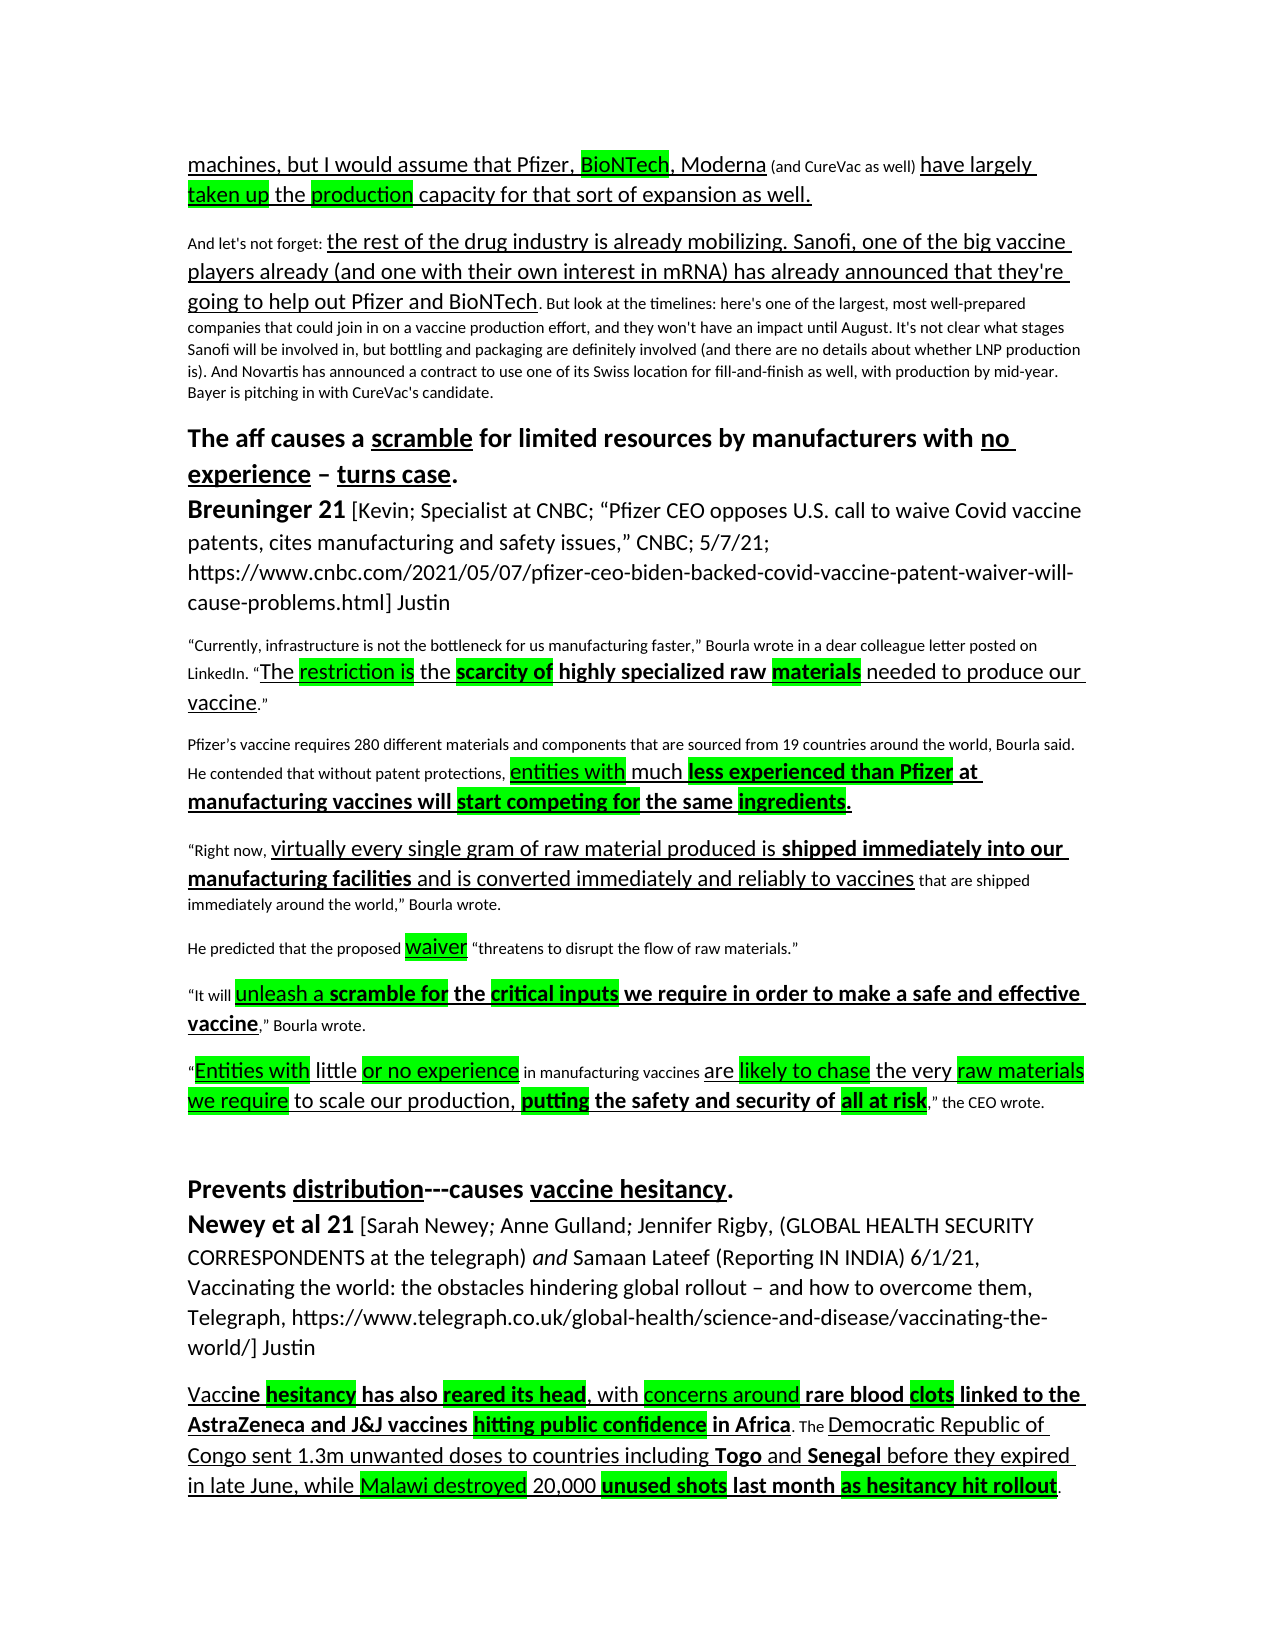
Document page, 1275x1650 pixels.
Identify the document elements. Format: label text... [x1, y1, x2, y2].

subtitle Prevents distribution---causes vaccine hesitancy. [187, 1172, 1087, 1205]
text He predicted that the proposed waiver “threatens to disrupt the flow of raw materials.” [187, 932, 1087, 961]
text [187, 150, 1087, 208]
text Pfizer’s vaccine requires 280 different materials and components that are sourced from 19 countries around the world, Bourla said. He contended that without patent protections, entities with much less experienced than Pfizer at manufacturing vaccines will start competing for the same ingredients. [187, 734, 1087, 815]
text Breuninger 21 [Kevin; Specialist at CNBC; “Pfizer CEO opposes U.S. call to waive Covid vaccine patents, cites manufacturing and safety issues,” CNBC; 5/7/21; https://www.cnbc.com/2021/05/07/pfizer-ceo-biden-backed-covid-vaccine-patent-waiver-will-cause-problems.html] Justin [187, 492, 1087, 616]
text “Currently, infrastructure is not the bottleneck for us manufacturing faster,” Bourla wrote in a dear colleague letter posted on LinkedIn. “The restriction is the scarcity of highly specialized raw materials needed to produce our vaccine.” [187, 635, 1087, 716]
subtitle The aff causes a scramble for limited resources by manufacturers with no experience – turns case. [187, 421, 1087, 490]
text “Entities with little or no experience in manufacturing vaccines are likely to chase the very raw materials we require to scale our production, putting the safety and security of all at risk,” the CEO wrote. [187, 1056, 1087, 1115]
text “Right now, virtually every single gram of raw material produced is shipped immediately into our manufacturing facilities and is converted immediately and reliably to vaccines that are shipped immediately around the world,” Bourla wrote. [187, 834, 1087, 914]
text “It will unleash a scramble for the critical inputs we require in order to make a safe and effective vaccine,” Bourla wrote. [187, 979, 1087, 1038]
text Newey et al 21 [Sarah Newey; Anne Gulland; Jennifer Rigby, (GLOBAL HEALTH SECURITY CORRESPONDENTS at the telegraph) and Samaan Lateef (Reporting IN INDIA) 6/1/21, Vaccinating the world: the obstacles hindering global rollout – and how to overcome them, Telegraph, https://www.telegraph.co.uk/global-health/science-and-disease/vaccinating-the-world/] Justin [187, 1208, 1087, 1362]
text And let's not forget: the rest of the drug industry is already mobilizing. Sanofi, one of the big vaccine players already (and one with their own interest in mRNA) has already announced that they're going to help out Pfizer and BioNTech. But look at the timelines: here's one of the largest, most well-prepared companies that could join in on a vaccine production effort, and they won't have an impact until August. It's not clear what stages Sanofi will be involved in, but bottling and packaging are definitely involved (and there are no details about whether LNP production is). And Novartis has announced a contract to use one of its Swiss location for fill-and-finish as well, with production by mid-year. Bayer is pitching in with CureVac's candidate. [187, 227, 1087, 403]
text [187, 1380, 1087, 1499]
